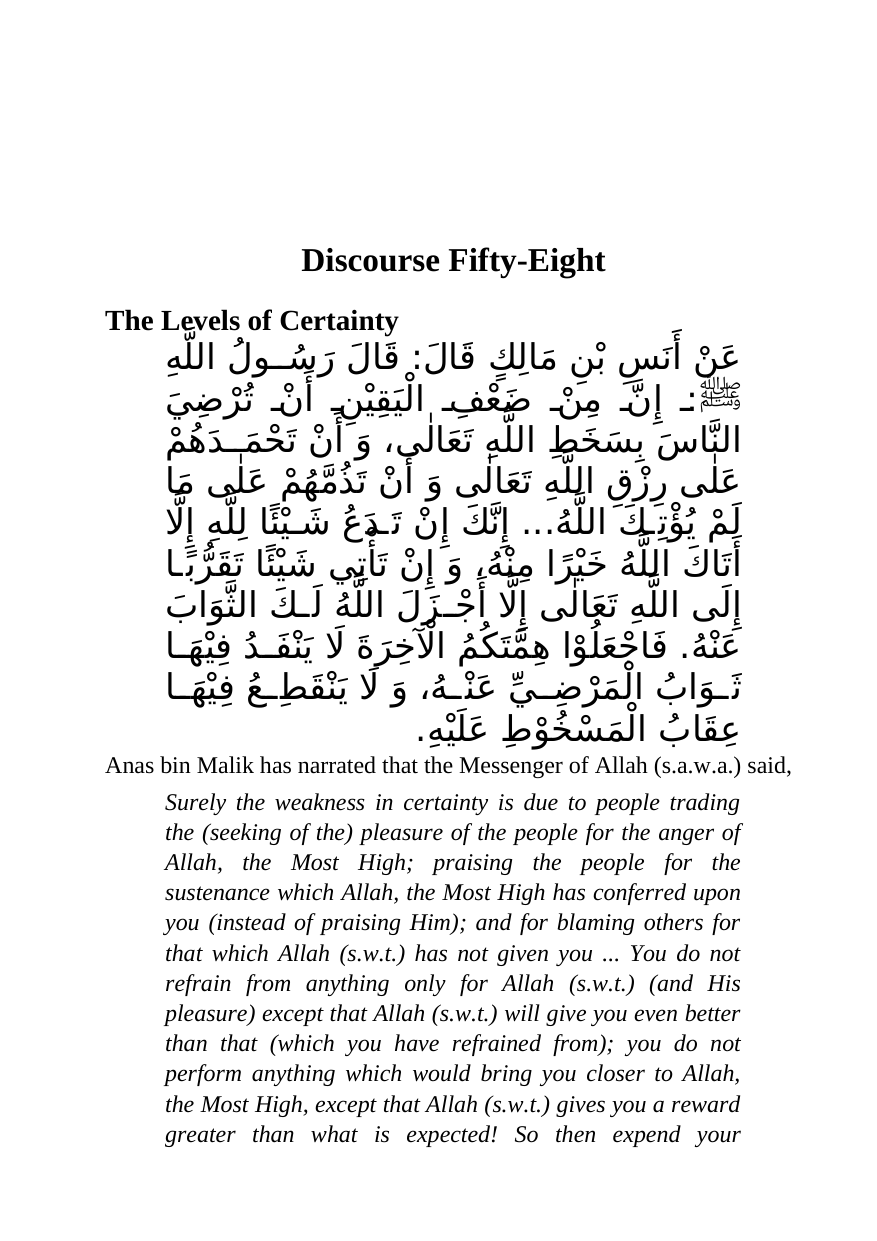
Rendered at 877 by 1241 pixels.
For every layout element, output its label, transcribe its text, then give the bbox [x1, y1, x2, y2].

text Anas bin Malik has narrated that the Messenger of Allah (s.a.w.a.) said, [105, 749, 802, 779]
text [165, 786, 742, 1148]
subtitle Discourse Fifty-Eight [105, 240, 802, 278]
text عَنْ أَنَسِ بْنِ مَالِكٍ قَالَ: قَالَ رَسُولُ اللَّهِ ﷺ: إِنَّ مِنْ ضَعْفِ الْيَقِيْنِ أَنْ تُرْضِيَ النَّاسَ بِسَخَطِ اللَّهِ تَعَالٰى، وَ أَنْ تَحْمَدَهُمْ عَلٰى رِزْقِ اللَّهِ تَعَالٰى وَ أَنْ تَذُمَّهُمْ عَلٰى مَا لَمْ يُؤْتِكَ اللَّهُ... إِنَّكَ إِنْ تَدَعُ شَيْئًا لِلَّهِ إِلَّا أَتَاكَ اللَّهُ خَيْرًا مِنْهُ، وَ إِنْ تَأْتِي شَيْئًا تَقَرُّبًا إِلَى اللَّهِ تَعَالٰى إِلَّا أَجْزَلَ اللَّهُ لَكَ الثَّوَابَ عَنْهُ. فَاجْعَلُوْا هِمَّتَكُمُ الْآخِرَةَ لَا يَنْفَدُ فِيْهَا ثَوَابُ الْمَرْضِيِّ عَنْهُ، وَ لَا يَنْقَطِعُ فِيْهَا عِقَابُ الْمَسْخُوْطِ عَلَيْهِ. [165, 337, 742, 749]
subtitle The Levels of Certainty [105, 303, 802, 337]
